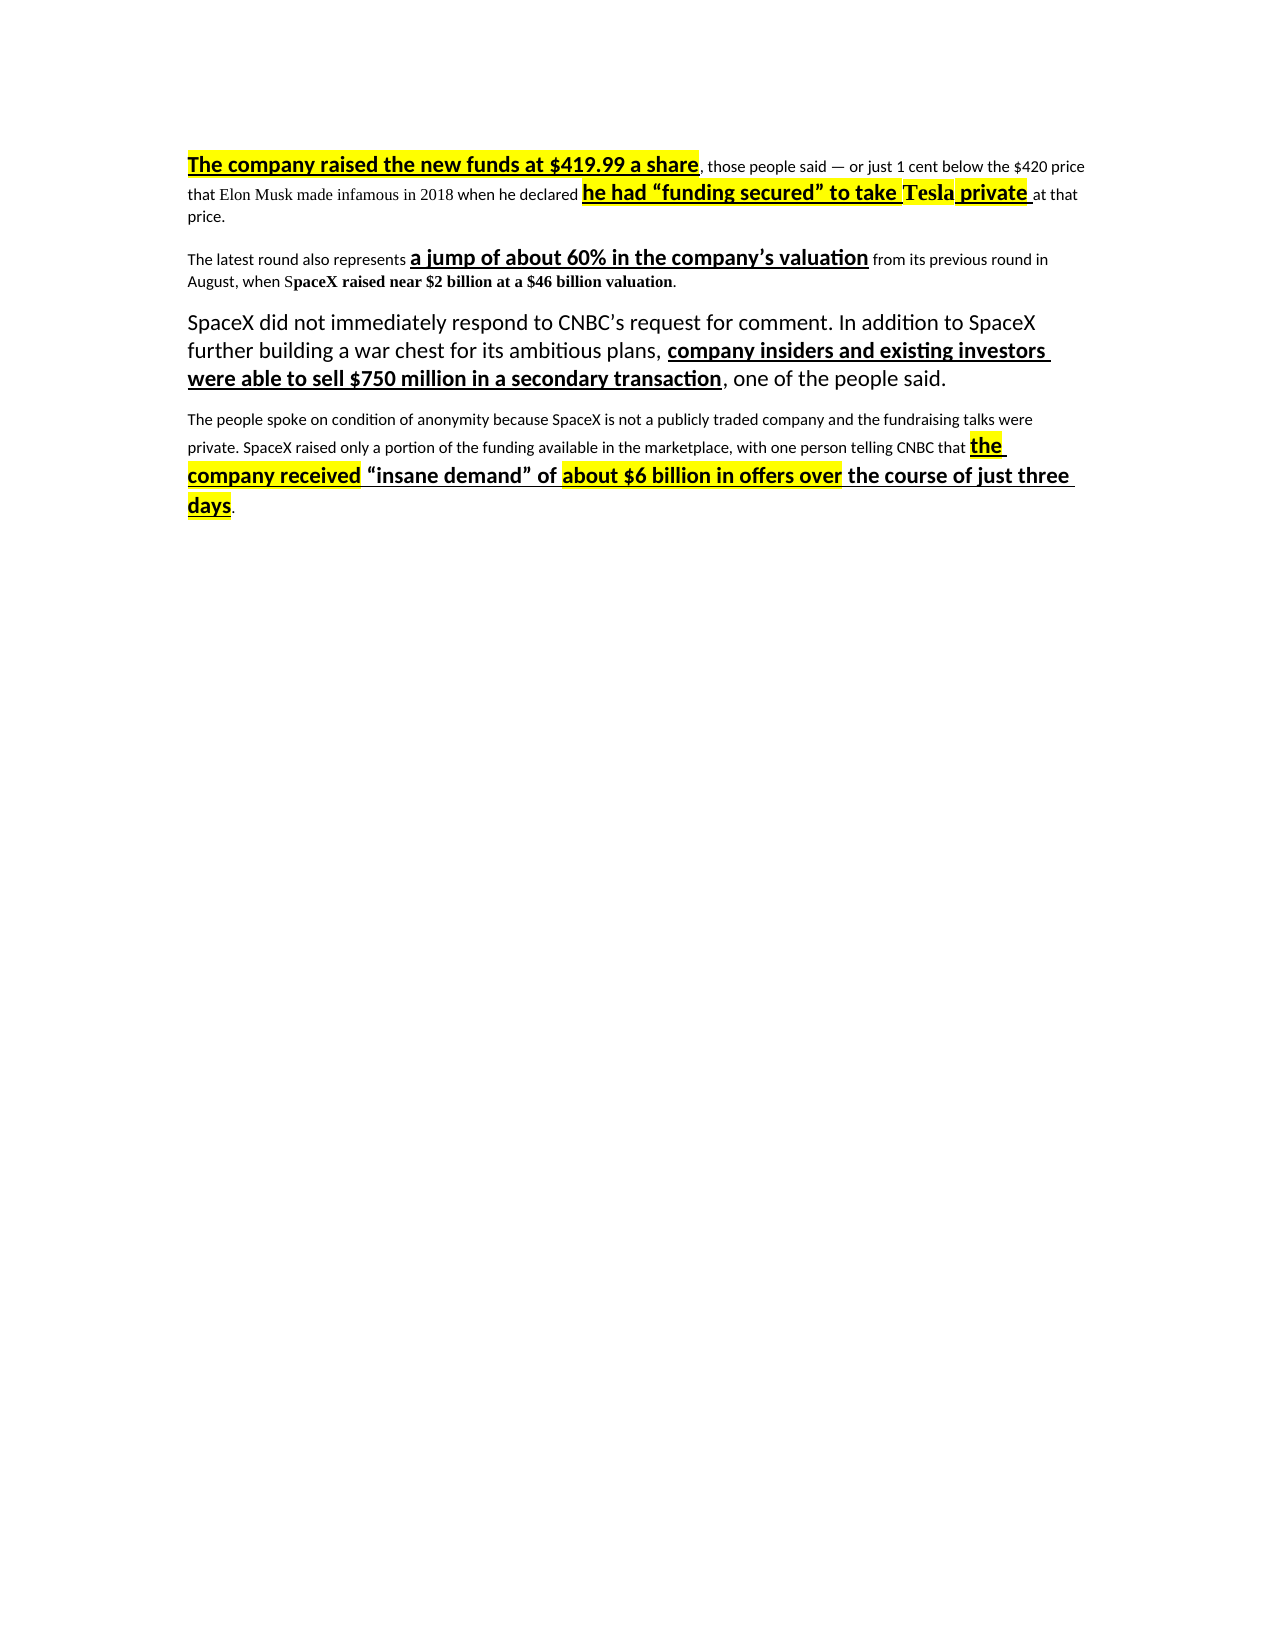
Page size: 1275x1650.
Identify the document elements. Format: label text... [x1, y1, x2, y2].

text The company raised the new funds at $419.99 a share, those people said — or just 1 cent below the $420 price that Elon Musk made infamous in 2018 when he declared he had “funding secured” to take Tesla private at that price. [187, 150, 1087, 226]
text SpaceX did not immediately respond to CNBC’s request for comment. In addition to SpaceX further building a war chest for its ambitious plans, company insiders and existing investors were able to sell $750 million in a secondary transaction, one of the people said. [187, 308, 1087, 392]
text The people spoke on condition of anonymity because SpaceX is not a publicly traded company and the fundraising talks were private. SpaceX raised only a portion of the funding available in the marketplace, with one person telling CNBC that the company received “insane demand” of about $6 billion in offers over the course of just three days. [187, 409, 1087, 520]
text The latest round also represents a jump of about 60% in the company’s valuation from its previous round in August, when SpaceX raised near $2 billion at a $46 billion valuation. [187, 243, 1087, 291]
